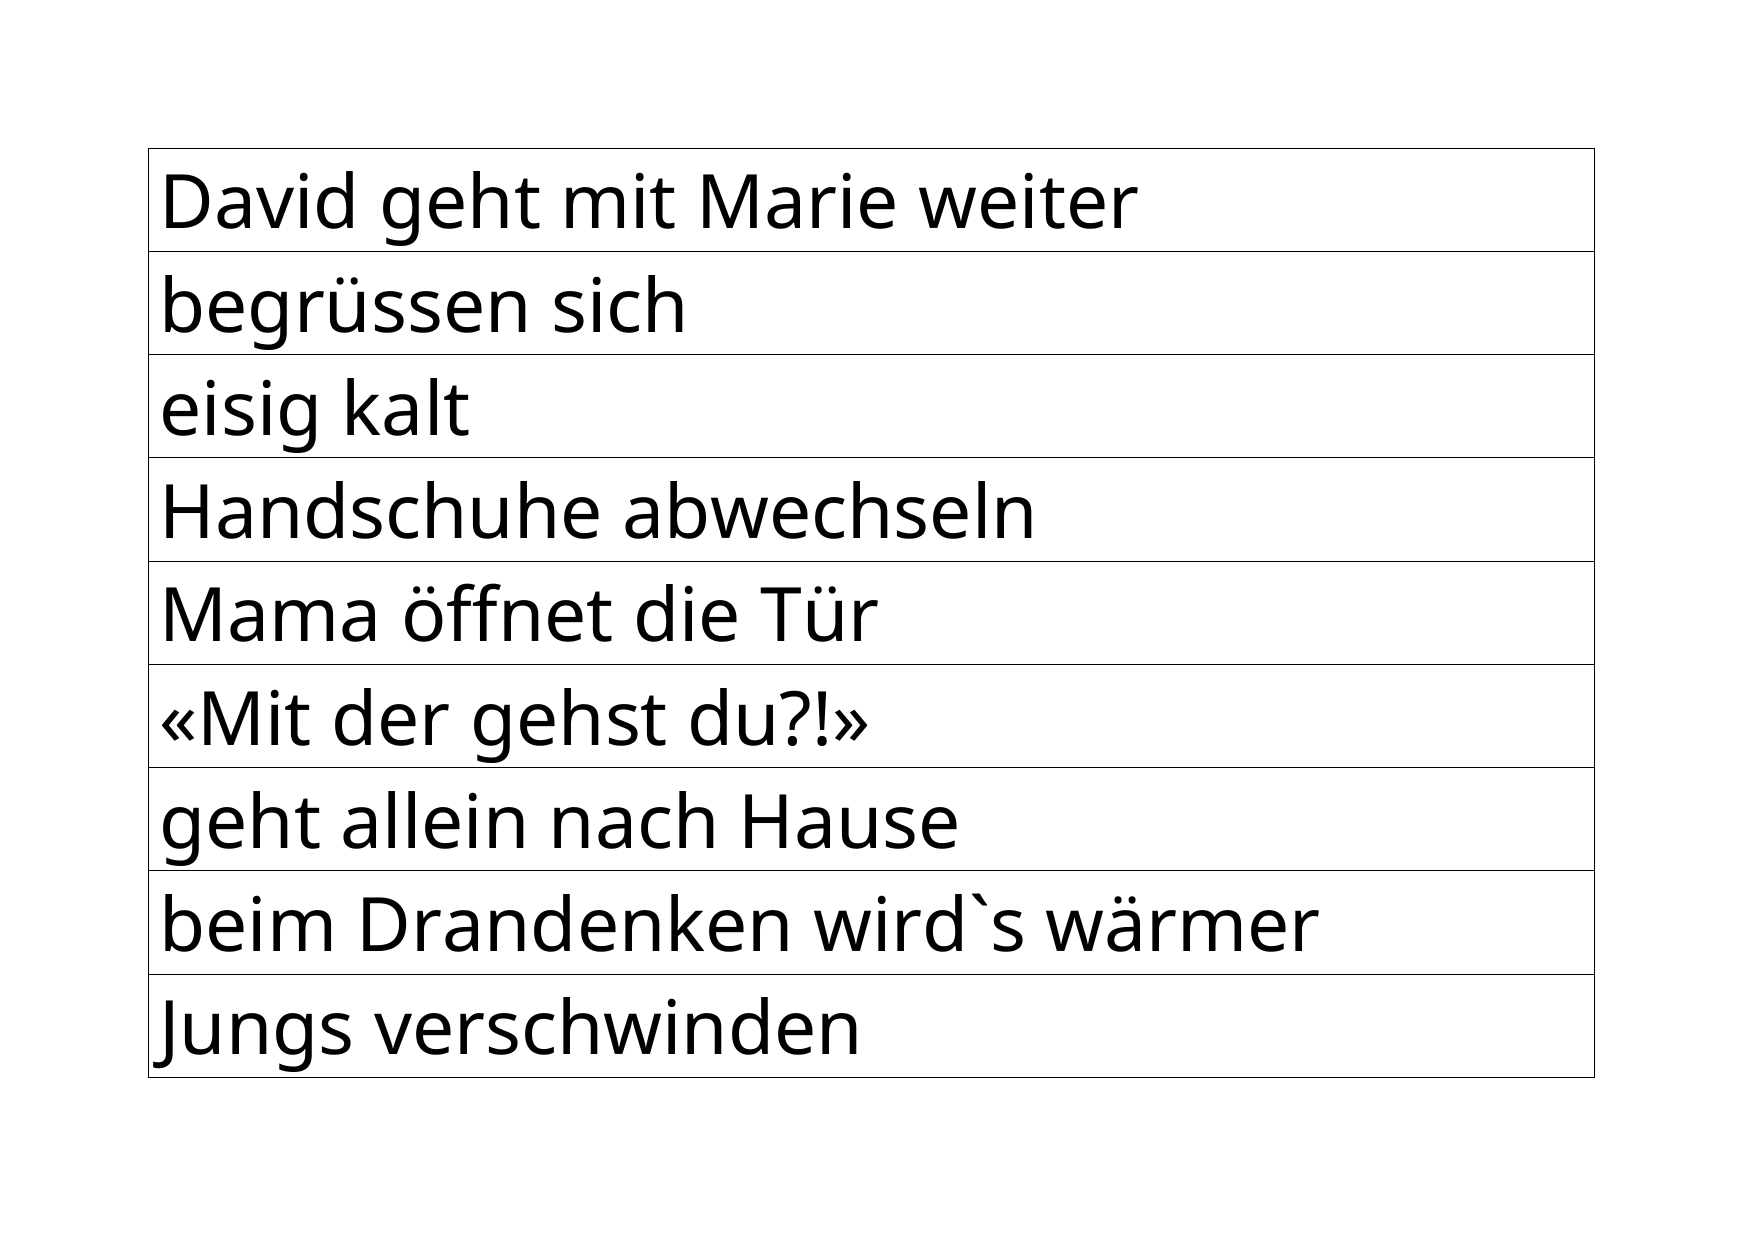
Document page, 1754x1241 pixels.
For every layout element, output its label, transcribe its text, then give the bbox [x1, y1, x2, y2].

table_cell «Mit der gehst du?!» [149, 665, 1594, 767]
table_cell begrüssen sich [149, 252, 1594, 354]
table_cell eisig kalt [149, 355, 1594, 457]
table_cell geht allein nach Hause [149, 768, 1594, 870]
table_cell Mama öffnet die Tür [149, 562, 1594, 664]
table_cell beim Drandenken wird`s wärmer [149, 871, 1594, 973]
table_cell Handschuhe abwechseln [149, 458, 1594, 561]
table_cell Jungs verschwinden [149, 975, 1594, 1077]
table_header David geht mit Marie weiter [149, 149, 1594, 251]
